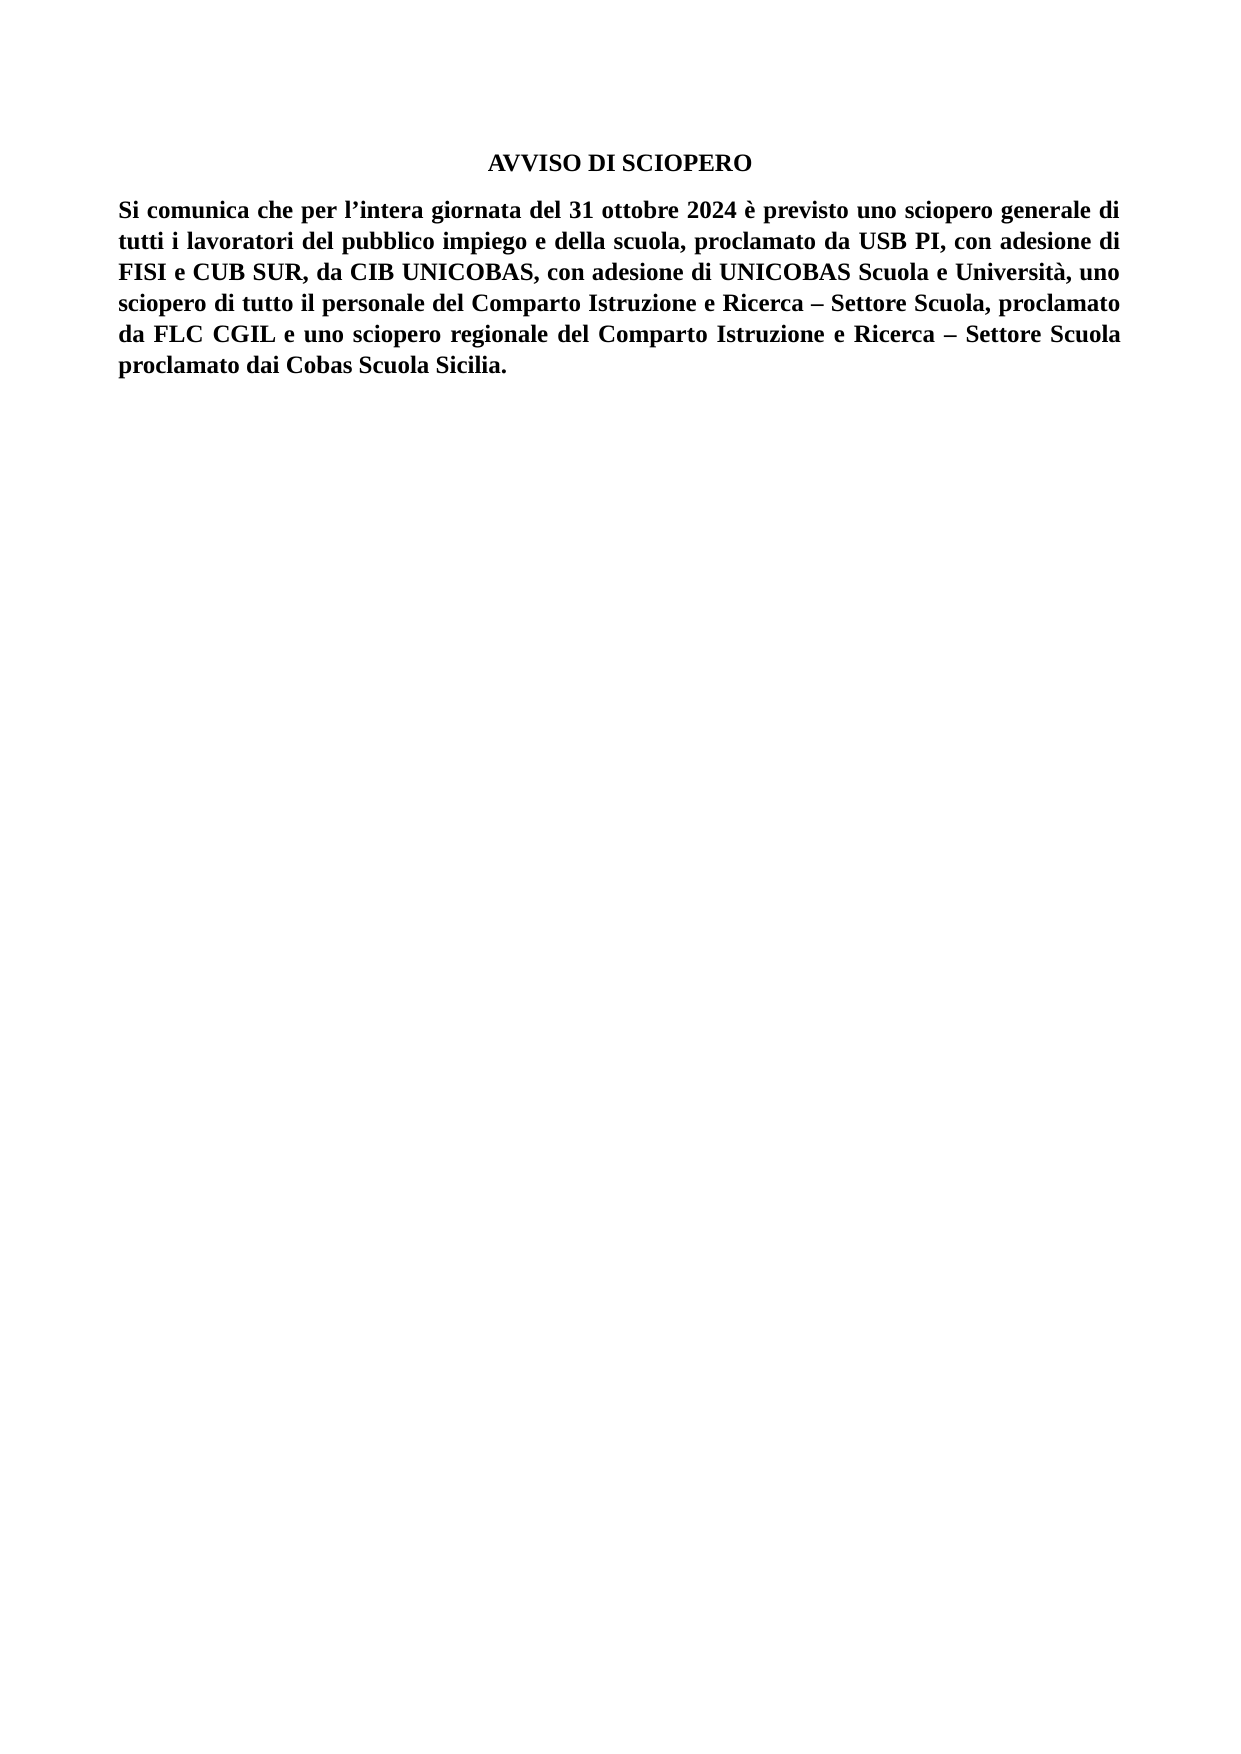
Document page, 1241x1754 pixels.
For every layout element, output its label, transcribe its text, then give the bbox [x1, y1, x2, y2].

text Si comunica che per l’intera giornata del 31 ottobre 2024 è previsto uno sciopero generale di tutti i lavoratori del pubblico impiego e della scuola, proclamato da USB PI, con adesione di FISI e CUB SUR, da CIB UNICOBAS, con adesione di UNICOBAS Scuola e Università, uno sciopero di tutto il personale del Comparto Istruzione e Ricerca – Settore Scuola, proclamato da FLC CGIL e uno sciopero regionale del Comparto Istruzione e Ricerca – Settore Scuola proclamato dai Cobas Scuola Sicilia. [118, 195, 1122, 379]
text AVVISO DI SCIOPERO [118, 148, 1122, 176]
